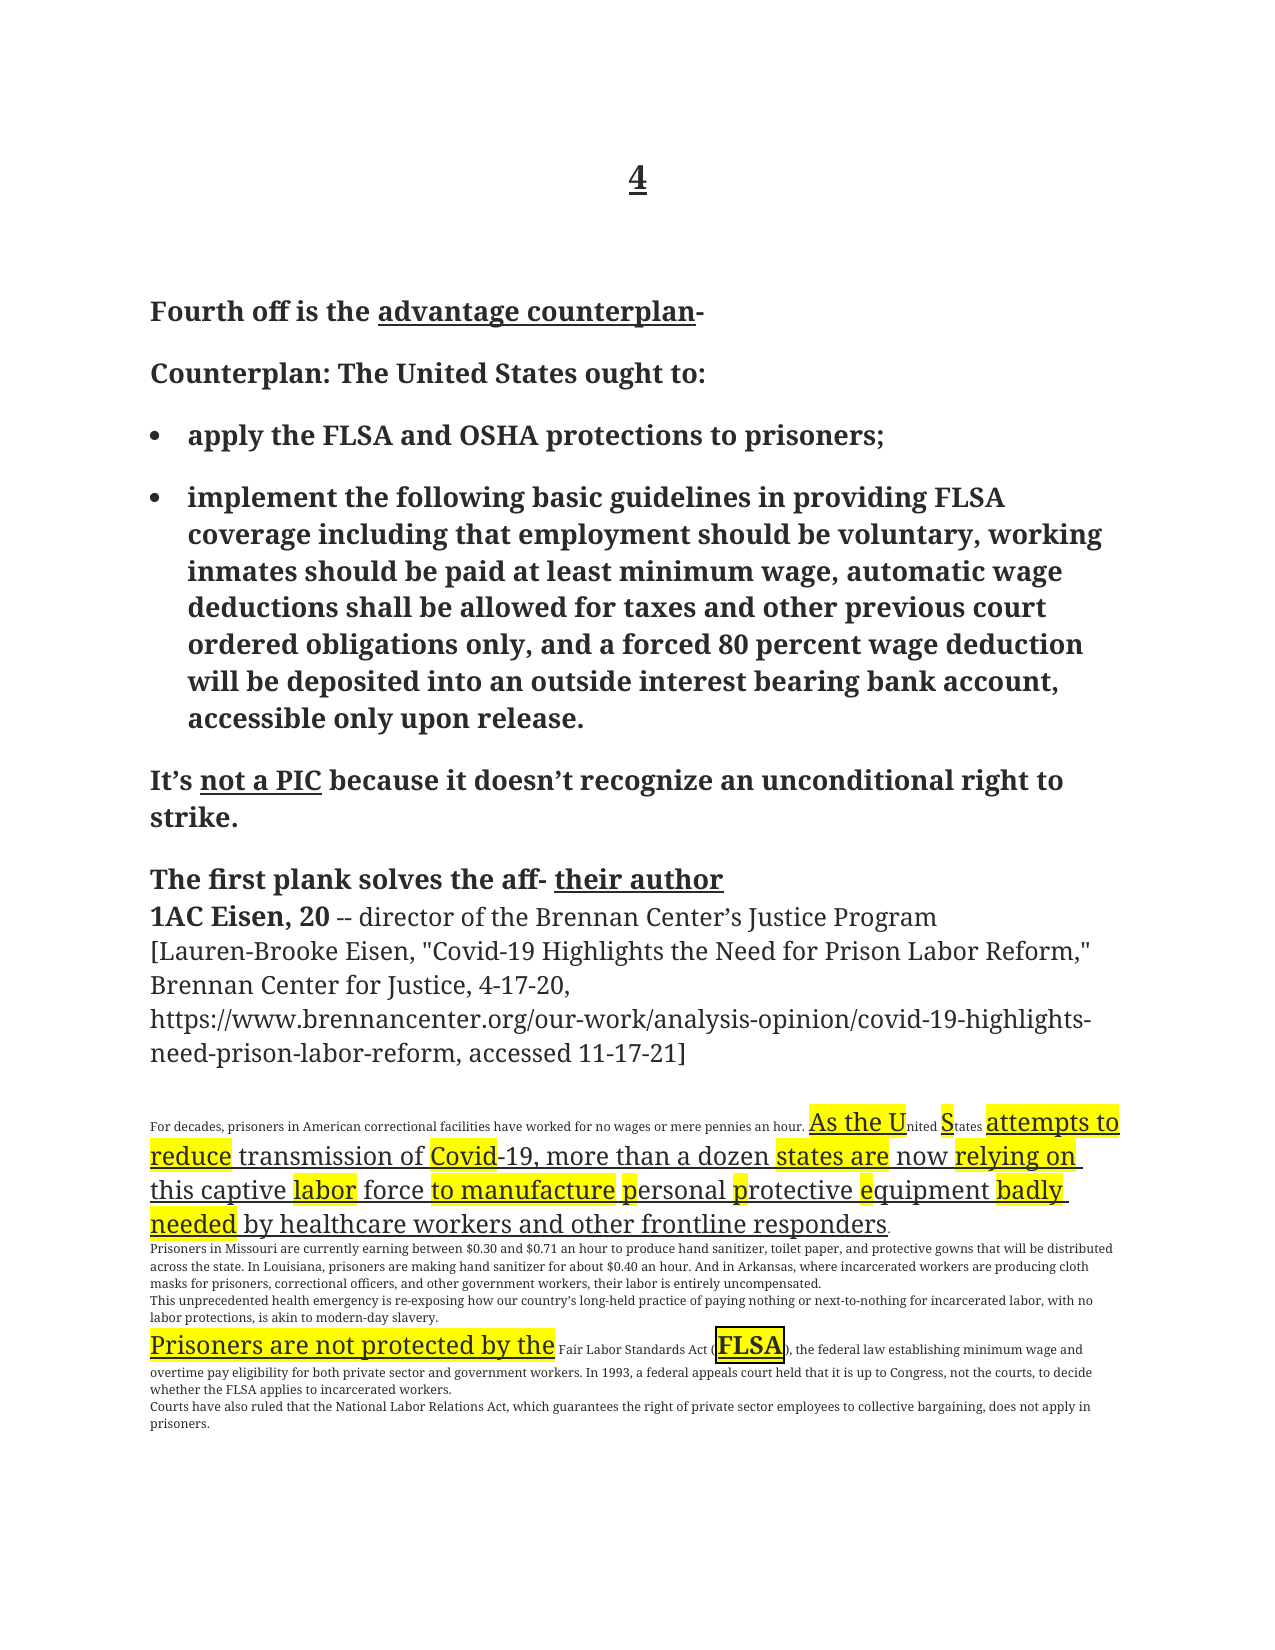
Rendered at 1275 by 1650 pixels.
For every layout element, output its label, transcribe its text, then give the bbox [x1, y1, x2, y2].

text [Lauren-Brooke Eisen, "Covid-19 Highlights the Need for Prison Labor Reform," Brennan Center for Justice, 4-17-20, https://www.brennancenter.org/our-work/analysis-opinion/covid-19-highlights-need-prison-labor-reform, accessed 11-17-21] [150, 934, 1125, 1070]
subtitle implement the following basic guidelines in providing FLSA coverage including that employment should be voluntary, working inmates should be paid at least minimum wage, automatic wage deductions shall be allowed for taxes and other previous court ordered obligations only, and a forced 80 percent wage deduction will be deposited into an outside interest bearing bank account, accessible only upon release. [150, 478, 1125, 736]
text This unprecedented health emergency is re-exposing how our country’s long-held practice of paying nothing or next-to-nothing for incarcerated labor, with no labor protections, is akin to modern-day slavery. [150, 1292, 1125, 1326]
subtitle Fourth off is the advantage counterplan- [150, 293, 1125, 329]
text Prisoners in Missouri are currently earning between $0.30 and $0.71 an hour to produce hand sanitizer, toilet paper, and protective gowns that will be distributed across the state. In Louisiana, prisoners are making hand sanitizer for about $0.40 an hour. And in Arkansas, where incarcerated workers are producing cloth masks for prisoners, correctional officers, and other government workers, their labor is entirely uncompensated. [150, 1241, 1125, 1292]
text For decades, prisoners in American correctional facilities have worked for no wages or mere pennies an hour. As the United States attempts to reduce transmission of Covid-19, more than a dozen states are now relying on this captive labor force to manufacture personal protective equipment badly needed by healthcare workers and other frontline responders. [150, 1104, 1125, 1241]
subtitle apply the FLSA and OSHA protections to prisoners; [150, 416, 1125, 453]
subtitle The first plank solves the aff- their author [150, 860, 1125, 897]
text Prisoners are not protected by the Fair Labor Standards Act (FLSA), the federal law establishing minimum wage and overtime pay eligibility for both private sector and government workers. In 1993, a federal appeals court held that it is up to Congress, not the courts, to decide whether the FLSA applies to incarcerated workers. [150, 1326, 1125, 1398]
subtitle 4 [150, 154, 1125, 199]
text 1AC Eisen, 20 -- director of the Brennan Center’s Justice Program [150, 897, 1125, 934]
subtitle Counterplan: The United States ought to: [150, 354, 1125, 391]
subtitle It’s not a PIC because it doesn’t recognize an unconditional right to strike. [150, 761, 1125, 835]
text Courts have also ruled that the National Labor Relations Act, which guarantees the right of private sector employees to collective bargaining, does not apply in prisoners. [150, 1398, 1125, 1432]
